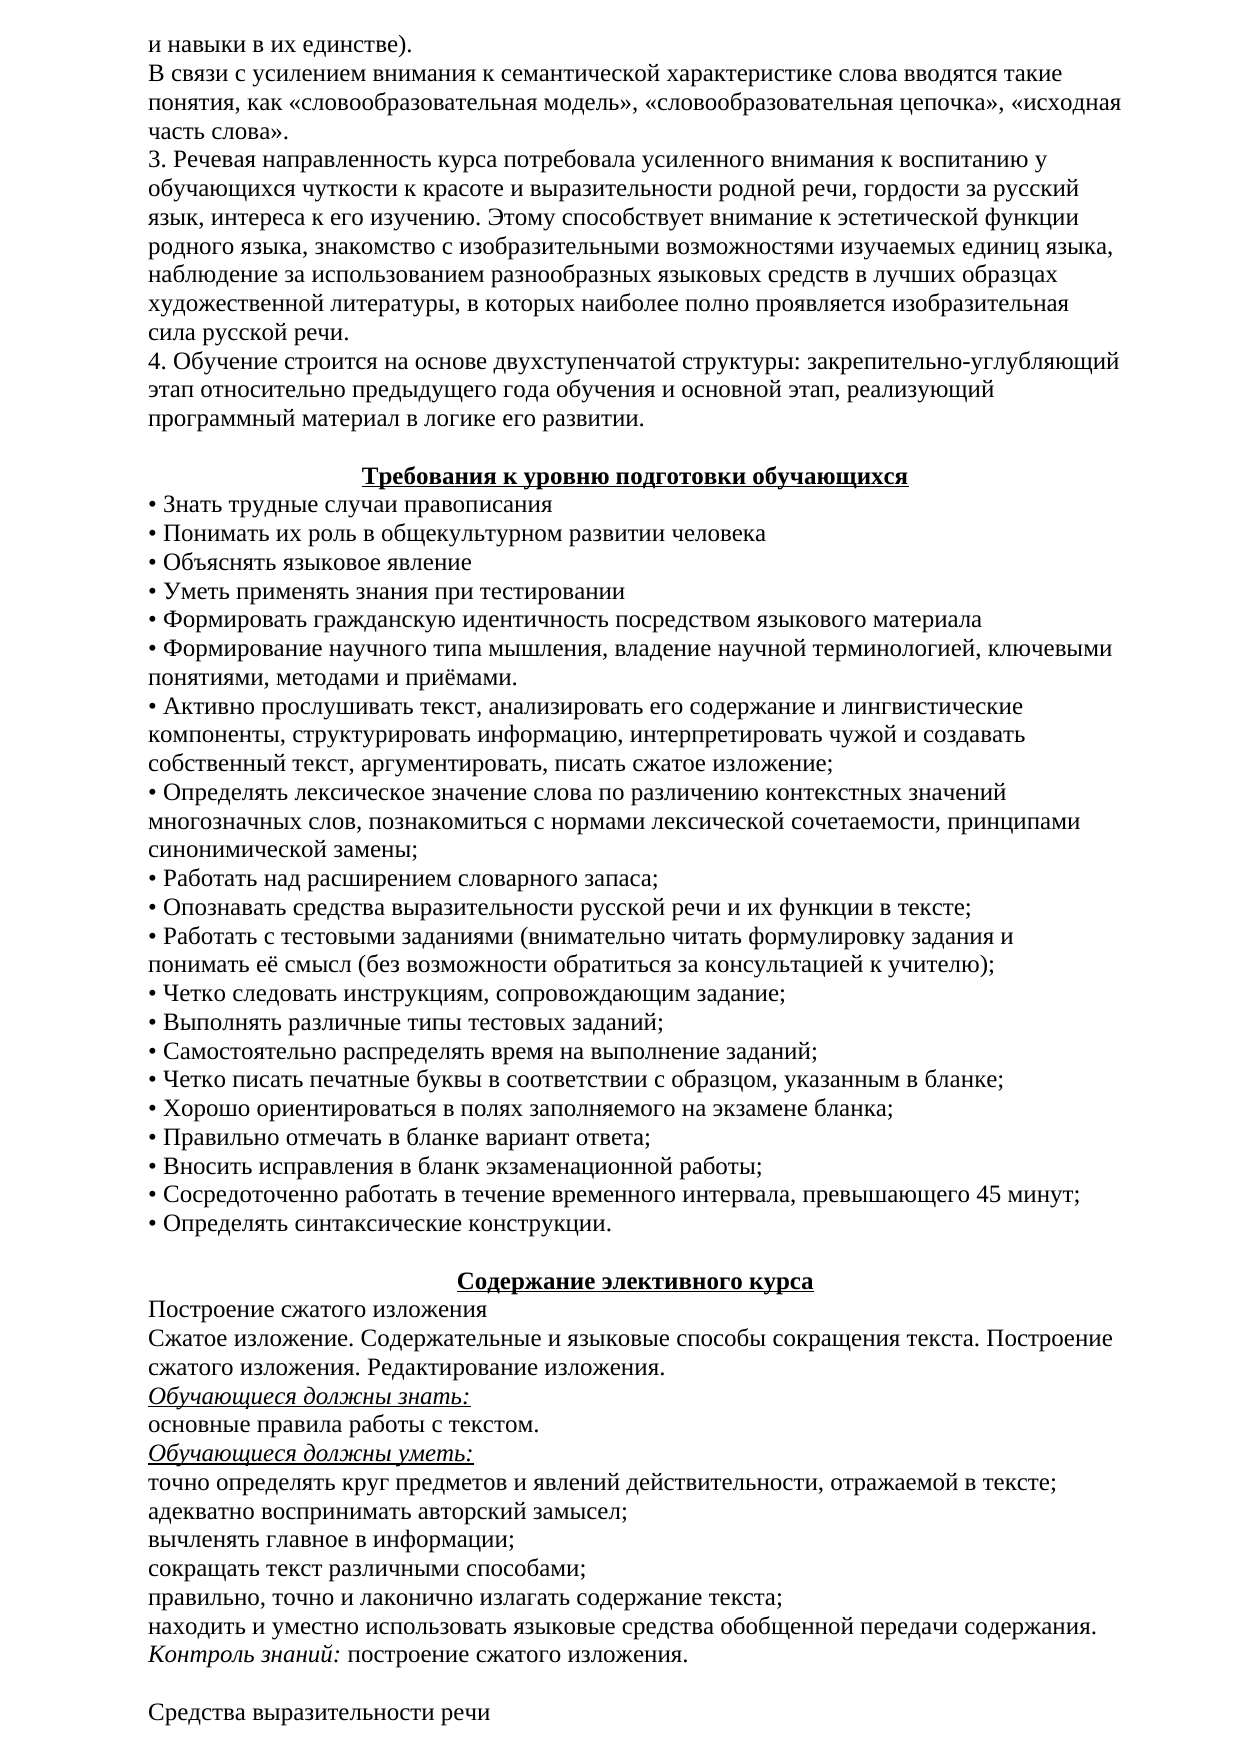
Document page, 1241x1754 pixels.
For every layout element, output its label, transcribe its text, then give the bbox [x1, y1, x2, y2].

text • Понимать их роль в общекультурном развитии человека [148, 518, 1122, 547]
text • Активно прослушивать текст, анализировать его содержание и лингвистические компоненты, структурировать информацию, интерпретировать чужой и создавать собственный текст, аргументировать, писать сжатое изложение; [148, 691, 1122, 777]
text • Уметь применять знания при тестировании [148, 576, 1122, 604]
text • Работать над расширением словарного запаса; [148, 863, 1122, 892]
text находить и уместно использовать языковые средства обобщенной передачи содержания. [148, 1611, 1122, 1639]
text • Формирование научного типа мышления, владение научной терминологией, ключевыми понятиями, методами и приёмами. [148, 633, 1122, 691]
text вычленять главное в информации; [148, 1524, 1122, 1553]
text 4. Обучение строится на основе двухступенчатой структуры: закрепительно-углубляющий этап относительно предыдущего года обучения и основной этап, реализующий программный материал в логике его развитии. [148, 346, 1122, 432]
text • Хорошо ориентироваться в полях заполняемого на экзамене бланка; [148, 1093, 1122, 1122]
text адекватно воспринимать авторский замысел; [148, 1496, 1122, 1524]
text 3. Речевая направленность курса потребовала усиленного внимания к воспитанию у обучающихся чуткости к красоте и выразительности родной речи, гордости за русский язык, интереса к его изучению. Этому способствует внимание к эстетической функции родного языка, знакомство с изобразительными возможностями изучаемых единиц языка, наблюдение за использованием разнообразных языковых средств в лучших образцах художественной литературы, в которых наиболее полно проявляется изобразительная сила русской речи. [148, 144, 1122, 346]
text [148, 29, 1122, 58]
text Контроль знаний: построение сжатого изложения. [148, 1639, 1122, 1668]
text Средства выразительности речи [148, 1697, 1122, 1726]
text сокращать текст различными способами; [148, 1553, 1122, 1582]
text • Четко следовать инструкциям, сопровождающим задание; [148, 978, 1122, 1007]
text В связи с усилением внимания к семантической характеристике слова вводятся такие понятия, как «словообразовательная модель», «словообразовательная цепочка», «исходная часть слова». [148, 58, 1122, 144]
text Обучающиеся должны уметь: [148, 1438, 1122, 1467]
text Построение сжатого изложения [148, 1294, 1122, 1323]
text • Опознавать средства выразительности русской речи и их функции в тексте; [148, 892, 1122, 921]
text Требования к уровню подготовки обучающихся [148, 461, 1122, 489]
text • Сосредоточенно работать в течение временного интервала, превышающего 45 минут; [148, 1179, 1122, 1208]
text Сжатое изложение. Содержательные и языковые способы сокращения текста. Построение сжатого изложения. Редактирование изложения. [148, 1323, 1122, 1381]
text • Определять синтаксические конструкции. [148, 1208, 1122, 1237]
text правильно, точно и лаконично излагать содержание текста; [148, 1582, 1122, 1611]
text • Объяснять языковое явление [148, 547, 1122, 576]
text • Формировать гражданскую идентичность посредством языкового материала [148, 604, 1122, 633]
text основные правила работы с текстом. [148, 1409, 1122, 1438]
text • Знать трудные случаи правописания [148, 489, 1122, 518]
text • Вносить исправления в бланк экзаменационной работы; [148, 1151, 1122, 1179]
text • Определять лексическое значение слова по различению контекстных значений многозначных слов, познакомиться с нормами лексической сочетаемости, принципами синонимической замены; [148, 777, 1122, 863]
text • Выполнять различные типы тестовых заданий; [148, 1007, 1122, 1036]
text точно определять круг предметов и явлений действительности, отражаемой в тексте; [148, 1467, 1122, 1496]
text Обучающиеся должны знать: [148, 1381, 1122, 1409]
text • Работать с тестовыми заданиями (внимательно читать формулировку задания и понимать её смысл (без возможности обратиться за консультацией к учителю); [148, 921, 1122, 978]
text • Четко писать печатные буквы в соответствии с образцом, указанным в бланке; [148, 1064, 1122, 1093]
text • Правильно отмечать в бланке вариант ответа; [148, 1122, 1122, 1151]
text • Самостоятельно распределять время на выполнение заданий; [148, 1036, 1122, 1064]
text Содержание элективного курса [148, 1266, 1122, 1294]
